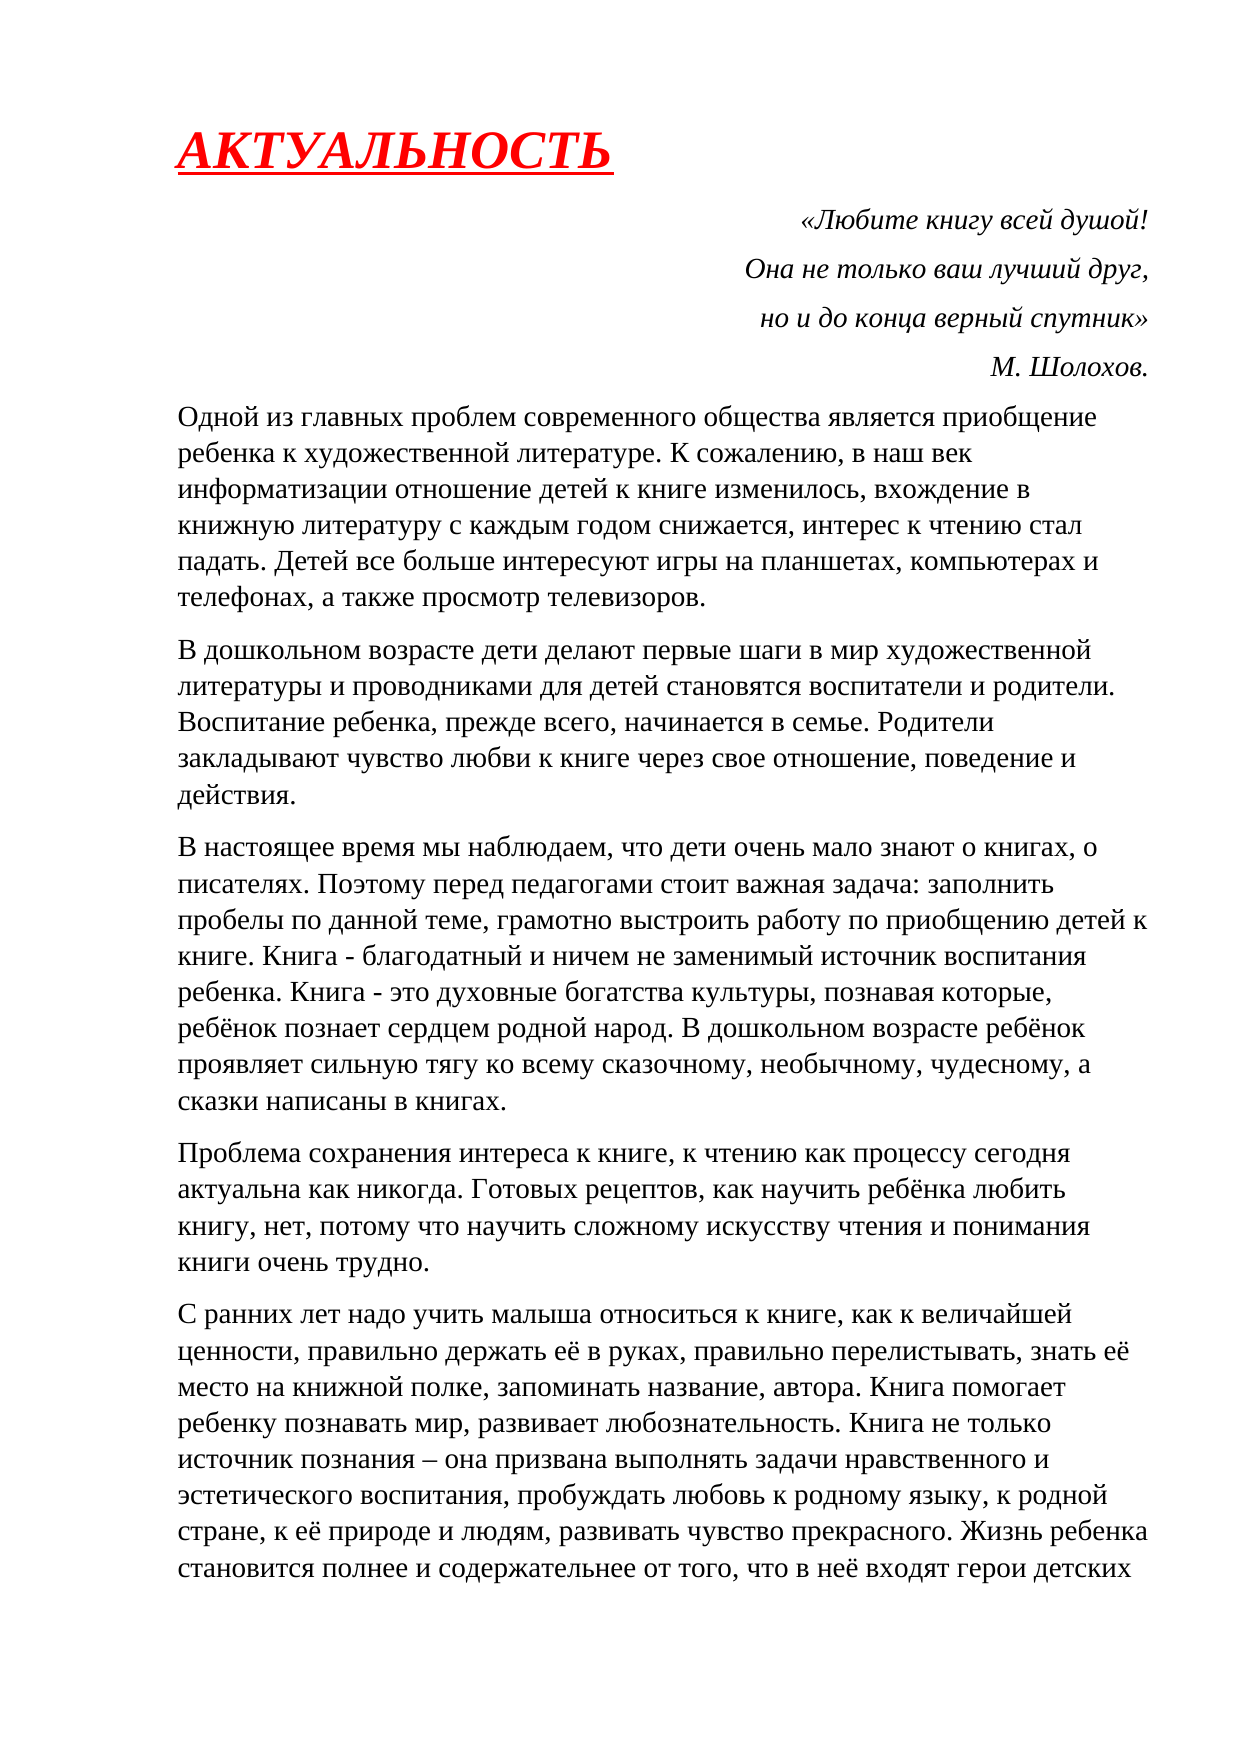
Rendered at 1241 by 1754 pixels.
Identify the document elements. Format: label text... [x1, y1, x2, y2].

text «Любите книгу всей душой! [177, 202, 1152, 236]
text М. Шолохов. [177, 349, 1152, 383]
text Она не только ваш лучший друг, [177, 251, 1152, 285]
text В дошкольном возрасте дети делают первые шаги в мир художественной литературы и проводниками для детей становятся воспитатели и родители. Воспитание ребенка, прежде всего, начинается в семье. Родители закладывают чувство любви к книге через свое отношение, поведение и действия. [177, 632, 1152, 810]
text В настоящее время мы наблюдаем, что дети очень мало знают о книгах, о писателях. Поэтому перед педагогами стоит важная задача: заполнить пробелы по данной теме, грамотно выстроить работу по приобщению детей к книге. Книга - благодатный и ничем не заменимый источник воспитания ребенка. Книга - это духовные богатства культуры, познавая которые, ребёнок познает сердцем родной народ. В дошкольном возрасте ребёнок проявляет сильную тягу ко всему сказочному, необычному, чудесному, а сказки написаны в книгах. [177, 829, 1152, 1116]
text АКТУАЛЬНОСТЬ [177, 118, 1152, 180]
text Проблема сохранения интереса к книге, к чтению как процессу сегодня актуальна как никогда. Готовых рецептов, как научить ребёнка любить книгу, нет, потому что научить сложному искусству чтения и понимания книги очень трудно. [177, 1135, 1152, 1277]
text но и до конца верный спутник» [177, 300, 1152, 334]
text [177, 1297, 1152, 1583]
text Одной из главных проблем современного общества является приобщение ребенка к художественной литературе. К сожалению, в наш век информатизации отношение детей к книге изменилось, вхождение в книжную литературу с каждым годом снижается, интерес к чтению стал падать. Детей все больше интересуют игры на планшетах, компьютерах и телефонах, а также просмотр телевизоров. [177, 399, 1152, 613]
